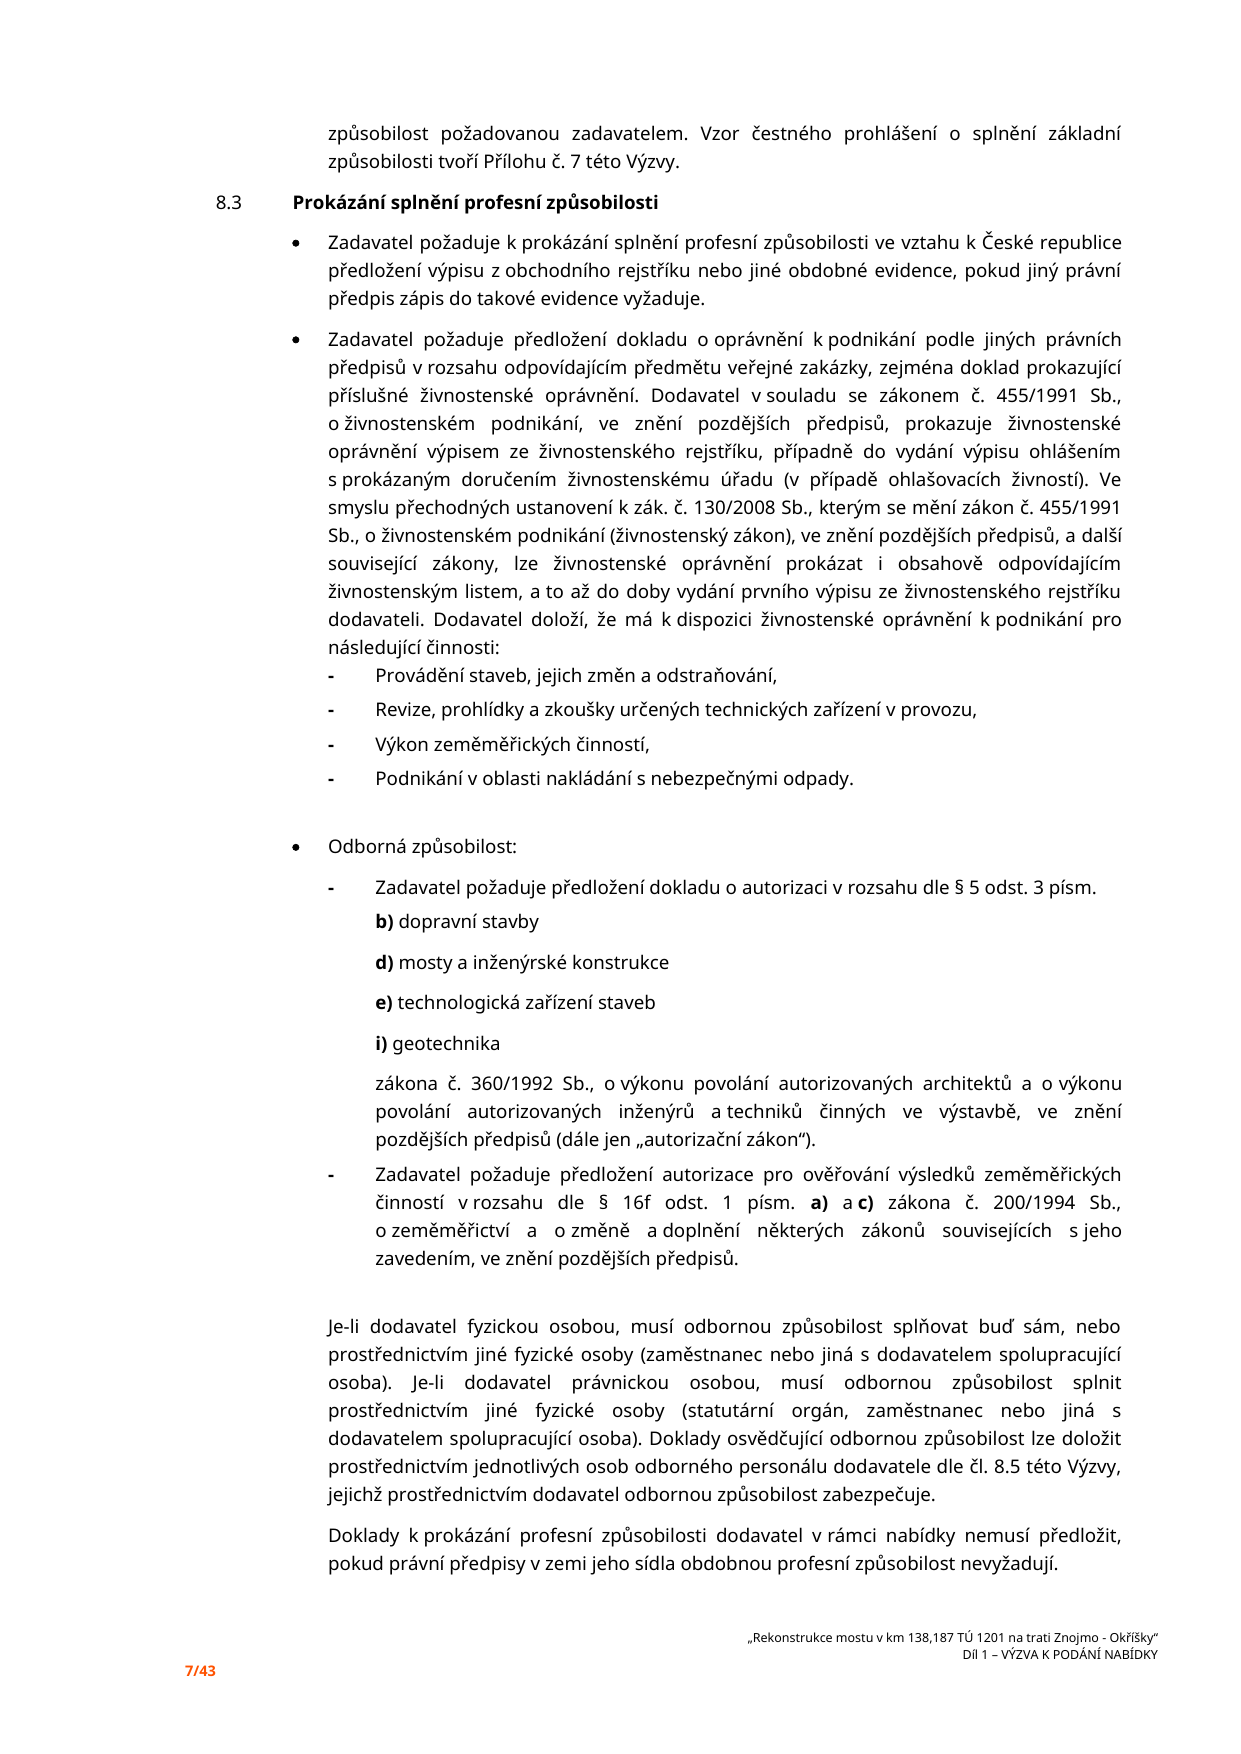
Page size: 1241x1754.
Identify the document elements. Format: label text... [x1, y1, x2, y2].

list d) mosty a inženýrské konstrukce [339, 949, 1122, 975]
list e) technologická zařízení staveb [339, 990, 1122, 1015]
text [328, 121, 1122, 174]
list i) geotechnika [339, 1030, 1122, 1056]
text Zadavatel požaduje předložení autorizace pro ověřování výsledků zeměměřických činností v rozsahu dle § 16f odst. 1 písm. a) a c) zákona č. 200/1994 Sb., o zeměměřictví a o změně a doplnění některých zákonů souvisejících s jeho zavedením, ve znění pozdějších předpisů. [328, 1161, 1122, 1271]
text Provádění staveb, jejich změn a odstraňování, [328, 662, 1122, 688]
list zákona č. 360/1992 Sb., o výkonu povolání autorizovaných architektů a o výkonu povolání autorizovaných inženýrů a techniků činných ve výstavbě, ve znění pozdějších předpisů (dále jen „autorizační zákon“). [375, 1071, 1122, 1152]
text Zadavatel požaduje k prokázání splnění profesní způsobilosti ve vztahu k České republice předložení výpisu z obchodního rejstříku nebo jiné obdobné evidence, pokud jiný právní předpis zápis do takové evidence vyžaduje. [292, 230, 1122, 311]
text Revize, prohlídky a zkoušky určených technických zařízení v provozu, [328, 697, 1122, 722]
text Doklady k prokázání profesní způsobilosti dodavatel v rámci nabídky nemusí předložit, pokud právní předpisy v zemi jeho sídla obdobnou profesní způsobilost nevyžadují. [328, 1522, 1122, 1576]
text Zadavatel požaduje předložení dokladu o autorizaci v rozsahu dle § 5 odst. 3 písm. [328, 874, 1122, 900]
list b) dopravní stavby [339, 909, 1122, 934]
text Prokázání splnění profesní způsobilosti [216, 189, 1122, 215]
text Odborná způsobilost: [292, 834, 1122, 859]
text Výkon zeměměřických činností, [328, 731, 1122, 757]
text Je-li dodavatel fyzickou osobou, musí odbornou způsobilost splňovat buď sám, nebo prostřednictvím jiné fyzické osoby (zaměstnanec nebo jiná s dodavatelem spolupracující osoba). Je-li dodavatel právnickou osobou, musí odbornou způsobilost splnit prostřednictvím jiné fyzické osoby (statutární orgán, zaměstnanec nebo jiná s dodavatelem spolupracující osoba). Doklady osvědčující odbornou způsobilost lze doložit prostřednictvím jednotlivých osob odborného personálu dodavatele dle čl. 8.5 této Výzvy, jejichž prostřednictvím dodavatel odbornou způsobilost zabezpečuje. [328, 1314, 1122, 1507]
text Podnikání v oblasti nakládání s nebezpečnými odpady. [328, 765, 1122, 791]
text Zadavatel požaduje předložení dokladu o oprávnění k podnikání podle jiných právních předpisů v rozsahu odpovídajícím předmětu veřejné zakázky, zejména doklad prokazující příslušné živnostenské oprávnění. Dodavatel v souladu se zákonem č. 455/1991 Sb., o živnostenském podnikání, ve znění pozdějších předpisů, prokazuje živnostenské oprávnění výpisem ze živnostenského rejstříku, případně do vydání výpisu ohlášením s prokázaným doručením živnostenskému úřadu (v případě ohlašovacích živností). Ve smyslu přechodných ustanovení k zák. č. 130/2008 Sb., kterým se mění zákon č. 455/1991 Sb., o živnostenském podnikání (živnostenský zákon), ve znění pozdějších předpisů, a další související zákony, lze živnostenské oprávnění prokázat i obsahově odpovídajícím živnostenským listem, a to až do doby vydání prvního výpisu ze živnostenského rejstříku dodavateli. Dodavatel doloží, že má k dispozici živnostenské oprávnění k podnikání pro následující činnosti: [292, 326, 1122, 660]
